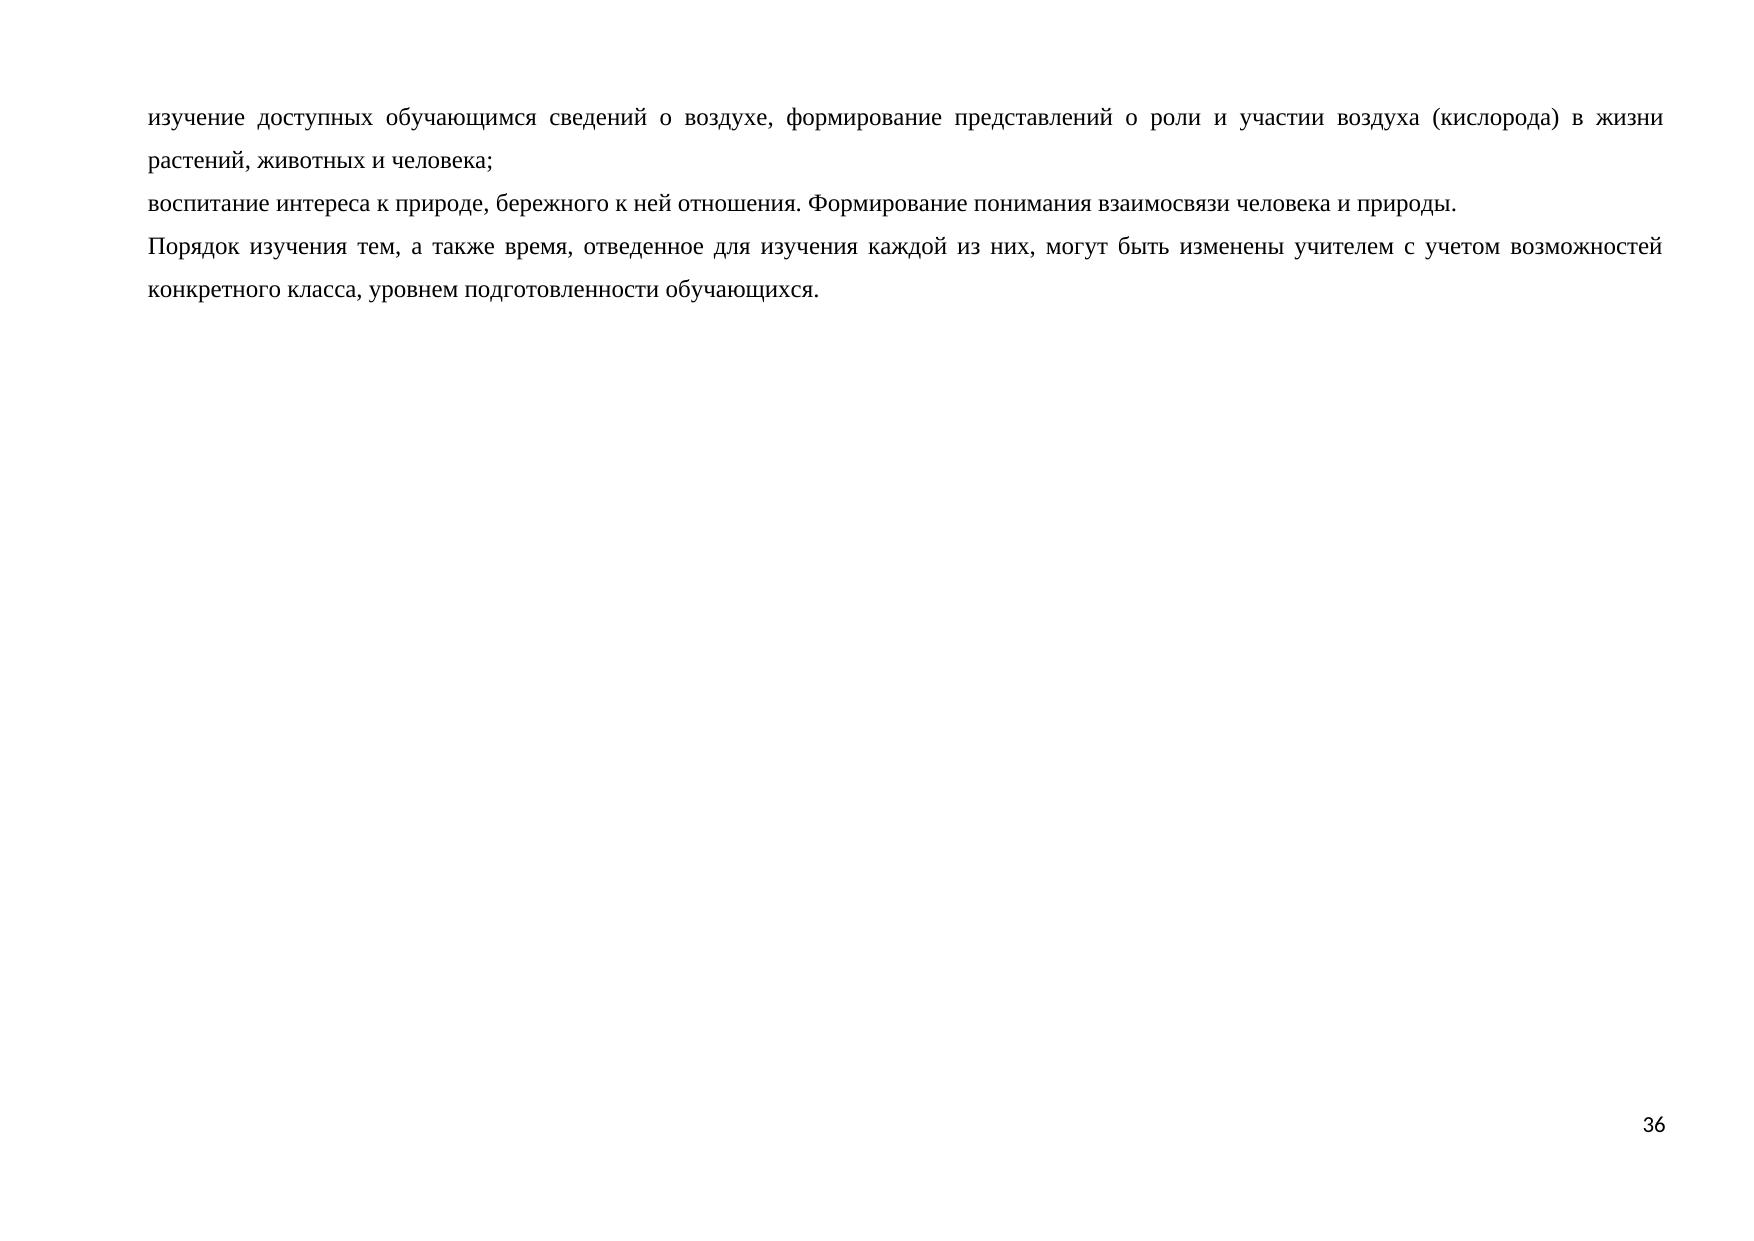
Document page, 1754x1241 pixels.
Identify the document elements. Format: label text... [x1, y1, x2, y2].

text воспитание интереса к природе, бережного к ней отношения. Формирование понимания взаимосвязи человека и природы. [148, 188, 1665, 217]
text изучение доступных обучающимся сведений о воздухе, формирование представлений о роли и участии воздуха (кислорода) в жизни растений, животных и человека; [148, 102, 1665, 174]
text Порядок изучения тем, а также время, отведенное для изучения каждой из них, могут быть изменены учителем с учетом возможностей конкретного класса, уровнем подготовленности обучающихся. [148, 231, 1665, 303]
